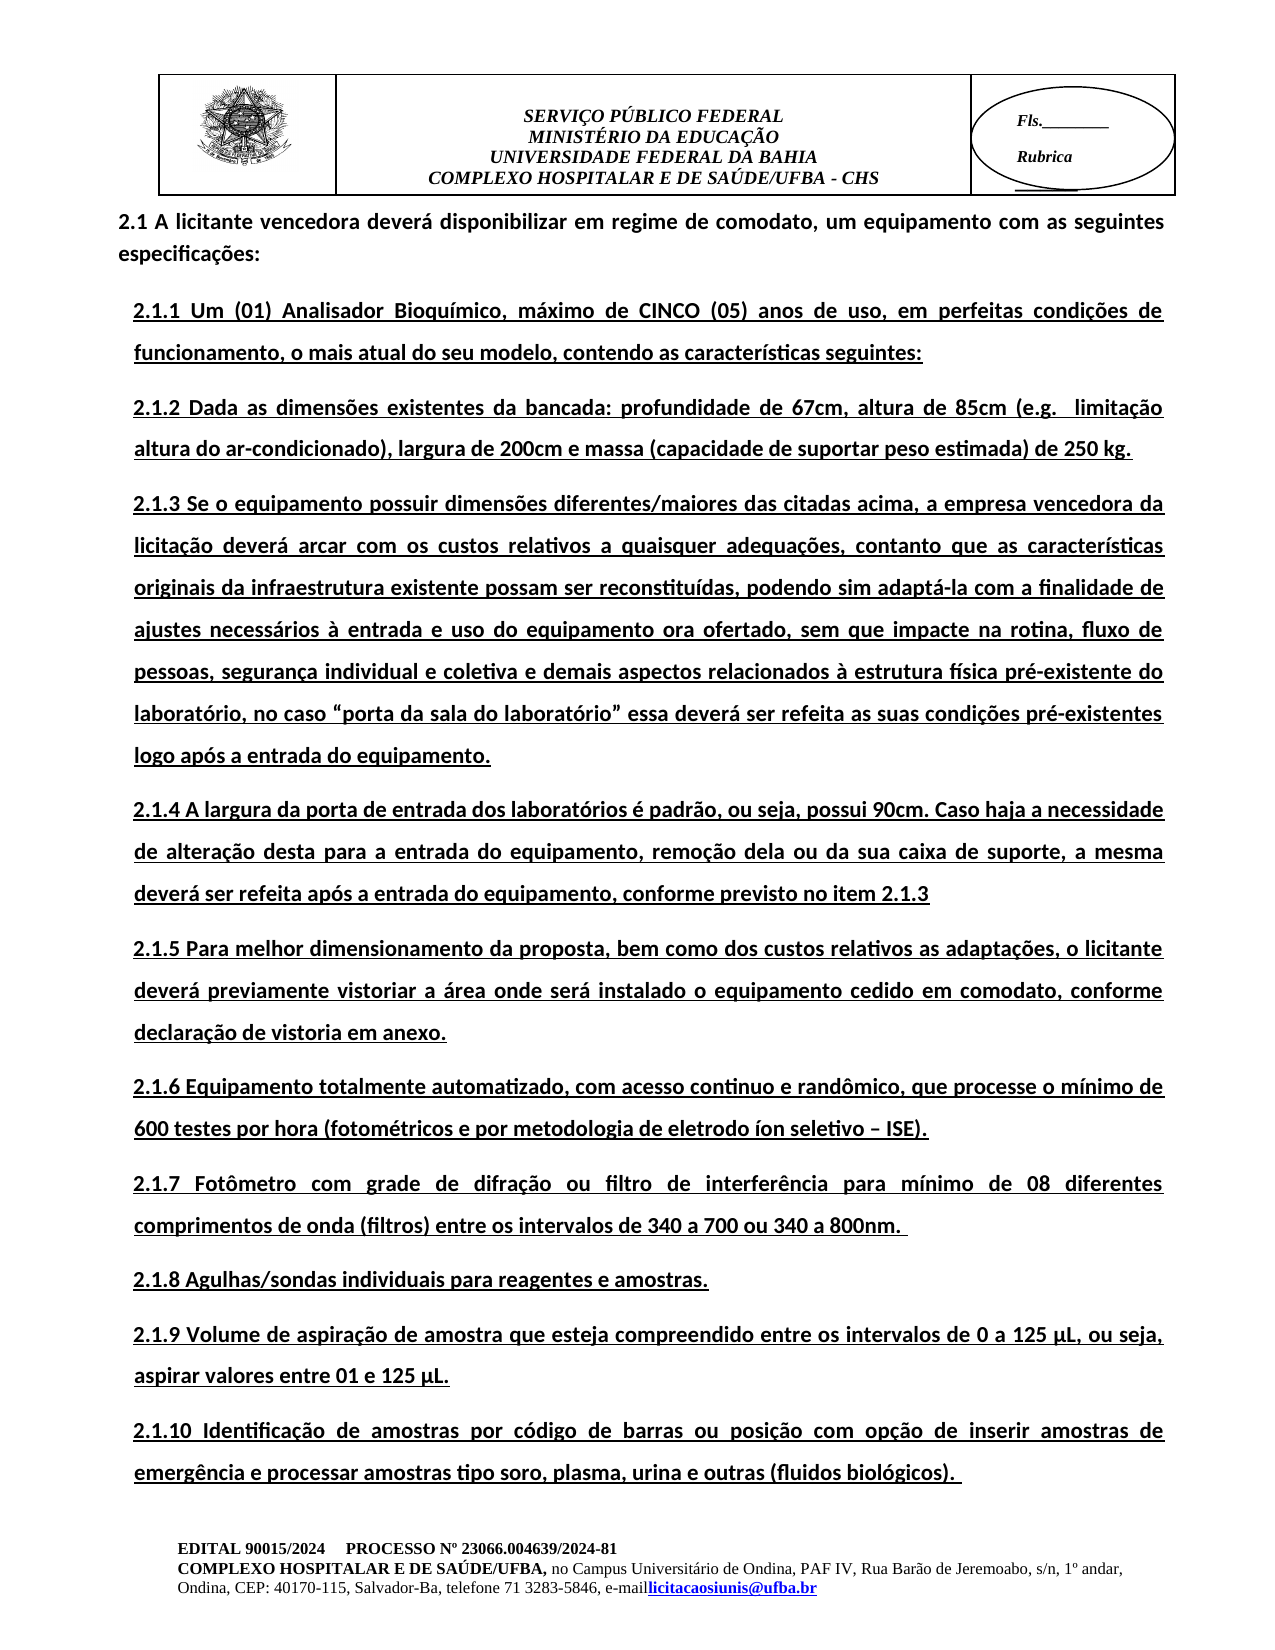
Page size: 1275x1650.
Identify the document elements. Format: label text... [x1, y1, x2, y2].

text 2.1.7 Fotômetro com grade de difração ou filtro de interferência para mínimo de 08 diferentes comprimentos de onda (filtros) entre os intervalos de 340 a 700 ou 340 a 800nm. [133, 1169, 1165, 1239]
text 2.1.5 Para melhor dimensionamento da proposta, bem como dos custos relativos as adaptações, o licitante deverá previamente vistoriar a área onde será instalado o equipamento cedido em comodato, conforme declaração de vistoria em anexo. [133, 934, 1165, 1046]
picture [192, 80, 299, 172]
text 2.1.2 Dada as dimensões existentes da bancada: profundidade de 67cm, altura de 85cm (e.g. limitação altura do ar-condicionado), largura de 200cm e massa (capacidade de suportar peso estimada) de 250 kg. [133, 393, 1165, 463]
text 2.1.6 Equipamento totalmente automatizado, com acesso continuo e randômico, que processe o mínimo de 600 testes por hora (fotométricos e por metodologia de eletrodo íon seletivo – ISE). [133, 1072, 1165, 1096]
text 2.1.3 Se o equipamento possuir dimensões diferentes/maiores das citadas acima, a empresa vencedora da licitação deverá arcar com os custos relativos a quaisquer adequações, contanto que as características originais da infraestrutura existente possam ser reconstituídas, podendo sim adaptá-la com a finalidade de ajustes necessários à entrada e uso do equipamento ora ofertado, sem que impacte na rotina, fluxo de pessoas, segurança individual e coletiva e demais aspectos relacionados à estrutura física pré-existente do laboratório, no caso “porta da sala do laboratório” essa deverá ser refeita as suas condições pré-existentes logo após a entrada do equipamento. [133, 515, 1165, 769]
text 2.1.10 Identificação de amostras por código de barras ou posição com opção de inserir amostras de emergência e processar amostras tipo soro, plasma, urina e outras (fluidos biológicos). [133, 1442, 1165, 1486]
text 2.1.4 A largura da porta de entrada dos laboratórios é padrão, ou seja, possui 90cm. Caso haja a necessidade de alteração desta para a entrada do equipamento, remoção dela ou da sua caixa de suporte, a mesma deverá ser refeita após a entrada do equipamento, conforme previsto no item 2.1.3 [133, 795, 1165, 819]
text 2.1.8 Agulhas/sondas individuais para reagentes e amostras. [133, 1265, 1165, 1293]
text 2.1.4 A largura da porta de entrada dos laboratórios é padrão, ou seja, possui 90cm. Caso haja a necessidade de alteração desta para a entrada do equipamento, remoção dela ou da sua caixa de suporte, a mesma deverá ser refeita após a entrada do equipamento, conforme previsto no item 2.1.3 [133, 821, 1165, 907]
text 2.1.10 Identificação de amostras por código de barras ou posição com opção de inserir amostras de emergência e processar amostras tipo soro, plasma, urina e outras (fluidos biológicos). [133, 1416, 1165, 1440]
text 2.1.9 Volume de aspiração de amostra que esteja compreendido entre os intervalos de 0 a 125 µL, ou seja, aspirar valores entre 01 e 125 µL. [133, 1320, 1165, 1390]
text 2.1 A licitante vencedora deverá disponibilizar em regime de comodato, um equipamento com as seguintes especificações: [118, 207, 1166, 267]
text 2.1.6 Equipamento totalmente automatizado, com acesso continuo e randômico, que processe o mínimo de 600 testes por hora (fotométricos e por metodologia de eletrodo íon seletivo – ISE). [133, 1098, 1165, 1142]
text 2.1.1 Um (01) Analisador Bioquímico, máximo de CINCO (05) anos de uso, em perfeitas condições de funcionamento, o mais atual do seu modelo, contendo as características seguintes: [133, 296, 1165, 366]
